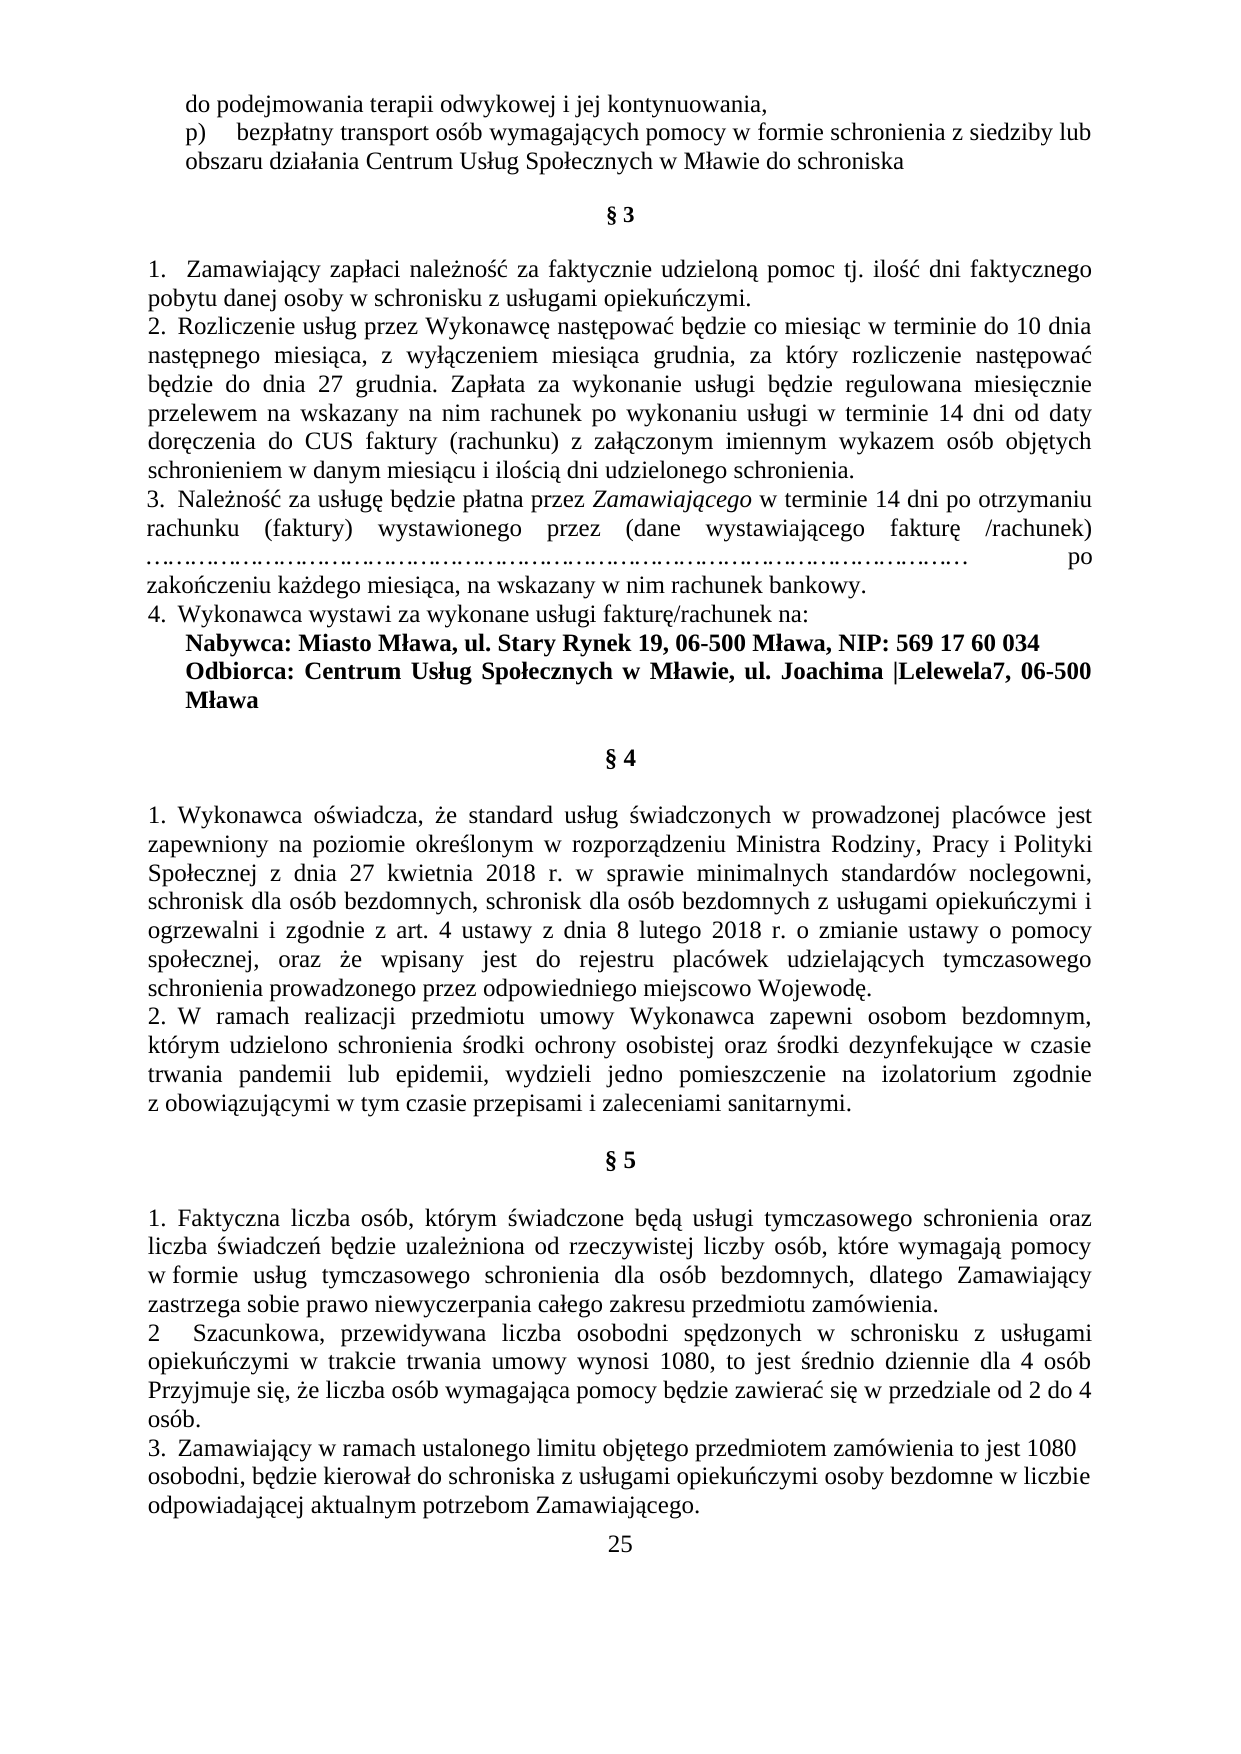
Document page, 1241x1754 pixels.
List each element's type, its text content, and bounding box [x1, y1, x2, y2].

text p) bezpłatny transport osób wymagających pomocy w formie schronienia z siedziby lub obszaru działania Centrum Usług Społecznych w Mławie do schroniska [185, 117, 1093, 175]
text 2. W ramach realizacji przedmiotu umowy Wykonawca zapewni osobom bezdomnym, którym udzielono schronienia środki ochrony osobistej oraz środki dezynfekujące w czasie trwania pandemii lub epidemii, wydzieli jedno pomieszczenie na izolatorium zgodnie z obowiązującymi w tym czasie przepisami i zaleceniami sanitarnymi. [148, 1001, 1093, 1116]
text 1. Faktyczna liczba osób, którym świadczone będą usługi tymczasowego schronienia oraz liczba świadczeń będzie uzależniona od rzeczywistej liczby osób, które wymagają pomocy w formie usług tymczasowego schronienia dla osób bezdomnych, dlatego Zamawiający zastrzega sobie prawo niewyczerpania całego zakresu przedmiotu zamówienia. [148, 1203, 1093, 1318]
text 1. Zamawiający zapłaci należność za faktycznie udzieloną pomoc tj. ilość dni faktycznego pobytu danej osoby w schronisku z usługami opiekuńczymi. [148, 254, 1093, 311]
text § 3 [148, 201, 1093, 228]
text 3. Należność za usługę będzie płatna przez Zamawiającego w terminie 14 dni po otrzymaniu rachunku (faktury) wystawionego przez (dane wystawiającego fakturę /rachunek)………………………………………………………………………………………………… po zakończeniu każdego miesiąca, na wskazany w nim rachunek bankowy. [146, 484, 1093, 599]
text 2. Rozliczenie usług przez Wykonawcę następować będzie co miesiąc w terminie do 10 dnia następnego miesiąca, z wyłączeniem miesiąca grudnia, za który rozliczenie następować będzie do dnia 27 grudnia. Zapłata za wykonanie usługi będzie regulowana miesięcznie przelewem na wskazany na nim rachunek po wykonaniu usługi w terminie 14 dni od daty doręczenia do CUS faktury (rachunku) z załączonym imiennym wykazem osób objętych schronieniem w danym miesiącu i ilością dni udzielonego schronienia. [148, 311, 1093, 484]
text Nabywca: Miasto Mława, ul. Stary Rynek 19, 06-500 Mława, NIP: 569 17 60 034 [185, 628, 1093, 656]
text do podejmowania terapii odwykowej i jej kontynuowania, [185, 89, 1093, 117]
text 1. Wykonawca oświadcza, że standard usług świadczonych w prowadzonej placówce jest zapewniony na poziomie określonym w rozporządzeniu Ministra Rodziny, Pracy i Polityki Społecznej z dnia 27 kwietnia 2018 r. w sprawie minimalnych standardów noclegowni, schronisk dla osób bezdomnych, schronisk dla osób bezdomnych z usługami opiekuńczymi i ogrzewalni i zgodnie z art. 4 ustawy z dnia 8 lutego 2018 r. o zmianie ustawy o pomocy społecznej, oraz że wpisany jest do rejestru placówek udzielających tymczasowego schronienia prowadzonego przez odpowiedniego miejscowo Wojewodę. [148, 800, 1093, 1001]
text 4. Wykonawca wystawi za wykonane usługi fakturę/rachunek na: [148, 599, 1093, 628]
text 3. Zamawiający w ramach ustalonego limitu objętego przedmiotem zamówienia to jest 1080 osobodni, będzie kierował do schroniska z usługami opiekuńczymi osoby bezdomne w liczbie odpowiadającej aktualnym potrzebom Zamawiającego. [148, 1433, 1093, 1519]
text § 4 [148, 743, 1093, 771]
text 2 Szacunkowa, przewidywana liczba osobodni spędzonych w schronisku z usługami opiekuńczymi w trakcie trwania umowy wynosi 1080, to jest średnio dziennie dla 4 osób Przyjmuje się, że liczba osób wymagająca pomocy będzie zawierać się w przedziale od 2 do 4 osób. [148, 1318, 1093, 1433]
text Odbiorca: Centrum Usług Społecznych w Mławie, ul. Joachima |Lelewela7, 06-500 Mława [185, 656, 1093, 714]
text § 5 [148, 1145, 1093, 1174]
